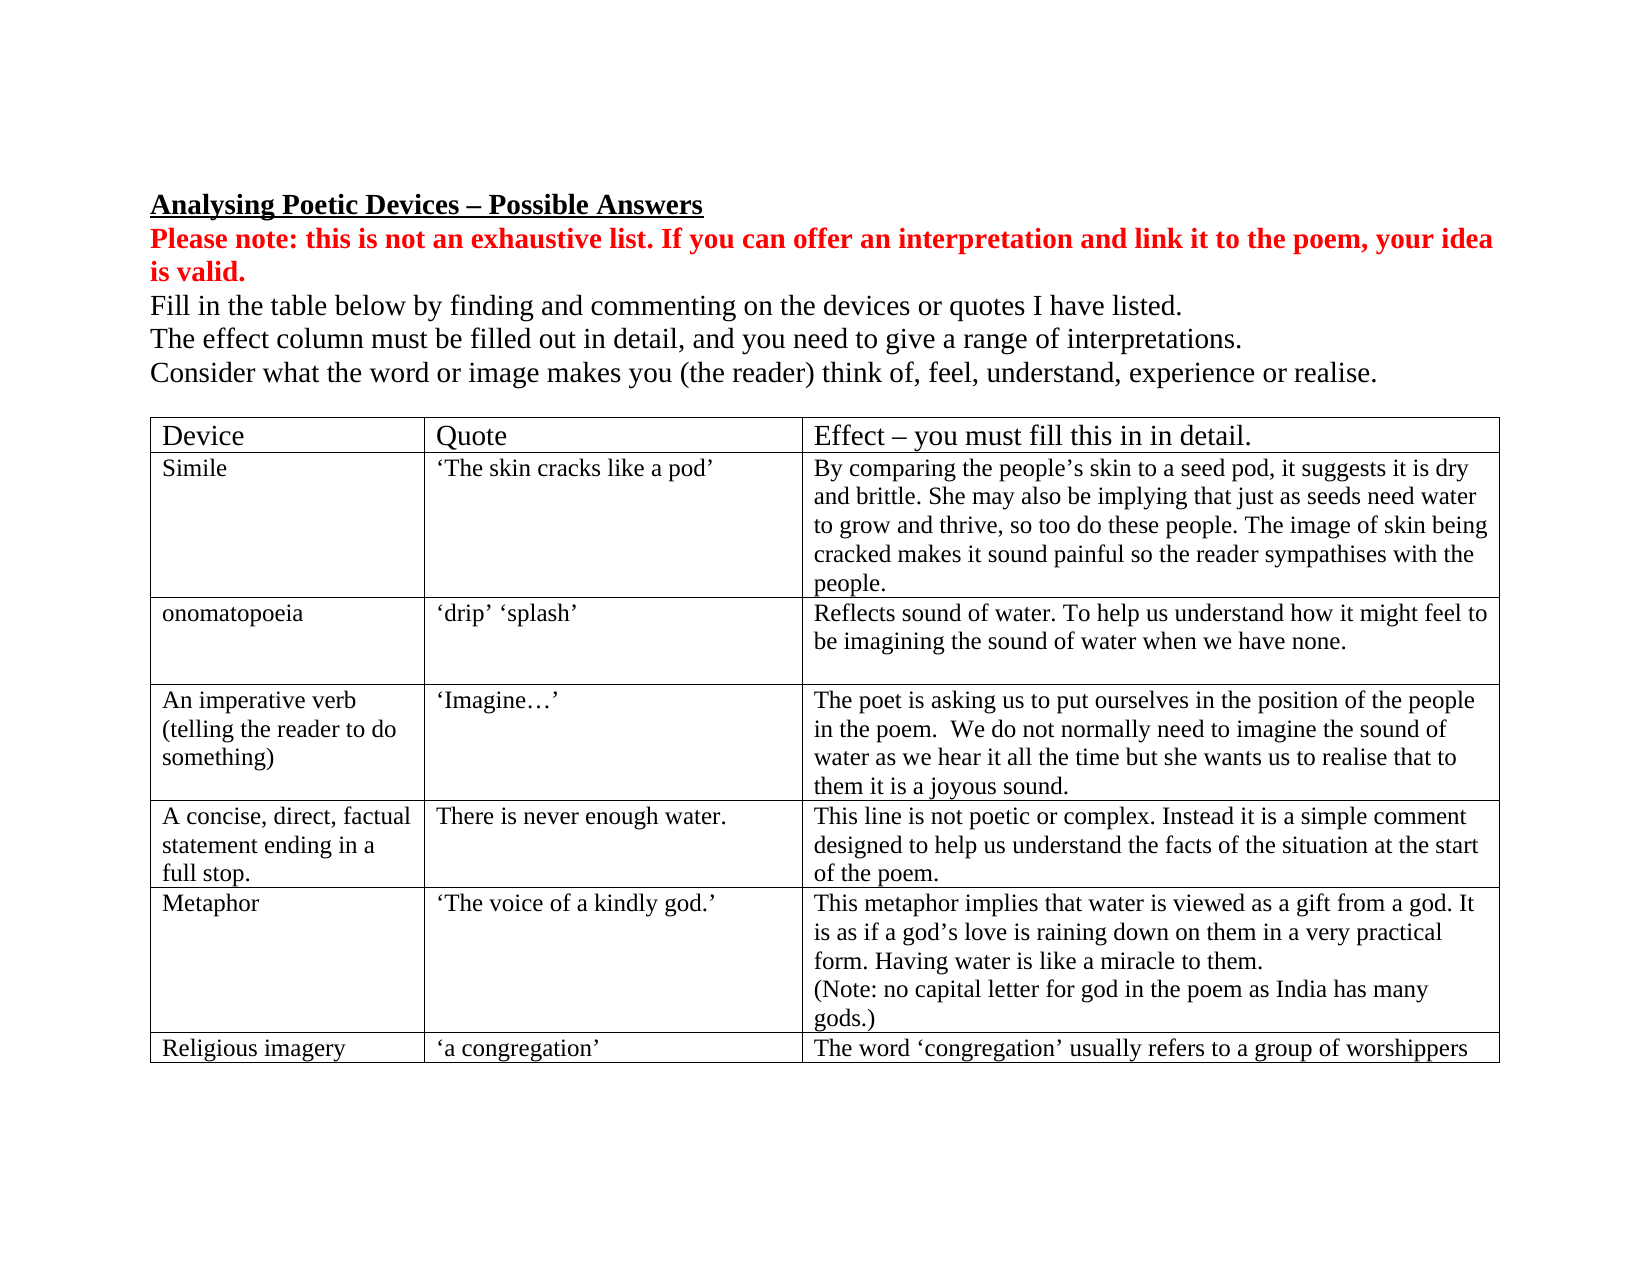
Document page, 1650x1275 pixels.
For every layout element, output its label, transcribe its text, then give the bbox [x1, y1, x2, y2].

table_cell This metaphor implies that water is viewed as a gift from a god. It is as if a god’s love is raining down on them in a very practical form. Having water is like a miracle to them. (Note: no capital letter for god in the poem as India has many gods.) [803, 888, 1499, 1032]
table_header Quote [425, 418, 802, 452]
table_cell The poet is asking us to put ourselves in the position of the people in the poem. We do not normally need to imagine the sound of water as we hear it all the time but she wants us to realise that to them it is a joyous sound. [803, 685, 1499, 800]
table_cell ‘a congregation’ [425, 1033, 802, 1062]
table_cell There is never enough water. [425, 801, 802, 887]
table_cell By comparing the people’s skin to a seed pod, it suggests it is dry and brittle. She may also be implying that just as seeds need water to grow and thrive, so too do these people. The image of skin being cracked makes it sound painful so the reader sympathises with the people. [803, 453, 1499, 597]
text Please note: this is not an exhaustive list. If you can offer an interpretation and link it to the poem, your idea is valid. [150, 221, 1500, 288]
text Fill in the table below by finding and commenting on the devices or quotes I have listed. [150, 288, 1500, 321]
table_header Device [151, 418, 424, 452]
table_cell onomatopoeia [151, 598, 424, 684]
table_cell ‘The voice of a kindly god.’ [425, 888, 802, 1032]
table_cell A concise, direct, factual statement ending in a full stop. [151, 801, 424, 887]
table_cell Reflects sound of water. To help us understand how it might feel to be imagining the sound of water when we have none. [803, 598, 1499, 684]
table_cell Religious imagery [151, 1033, 424, 1062]
table_cell An imperative verb (telling the reader to do something) [151, 685, 424, 800]
table_cell ‘drip’ ‘splash’ [425, 598, 802, 684]
text Consider what the word or image makes you (the reader) think of, feel, understand, experience or realise. [150, 355, 1500, 388]
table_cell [803, 1033, 1499, 1062]
table_cell Simile [151, 453, 424, 597]
text The effect column must be filled out in detail, and you need to give a range of interpretations. [150, 321, 1500, 355]
table_cell Metaphor [151, 888, 424, 1032]
text Analysing Poetic Devices – Possible Answers [150, 187, 1500, 221]
table_header Effect – you must fill this in in detail. [803, 418, 1499, 452]
table_cell ‘Imagine…’ [425, 685, 802, 800]
table_cell ‘The skin cracks like a pod’ [425, 453, 802, 597]
table_cell This line is not poetic or complex. Instead it is a simple comment designed to help us understand the facts of the situation at the start of the poem. [803, 801, 1499, 887]
